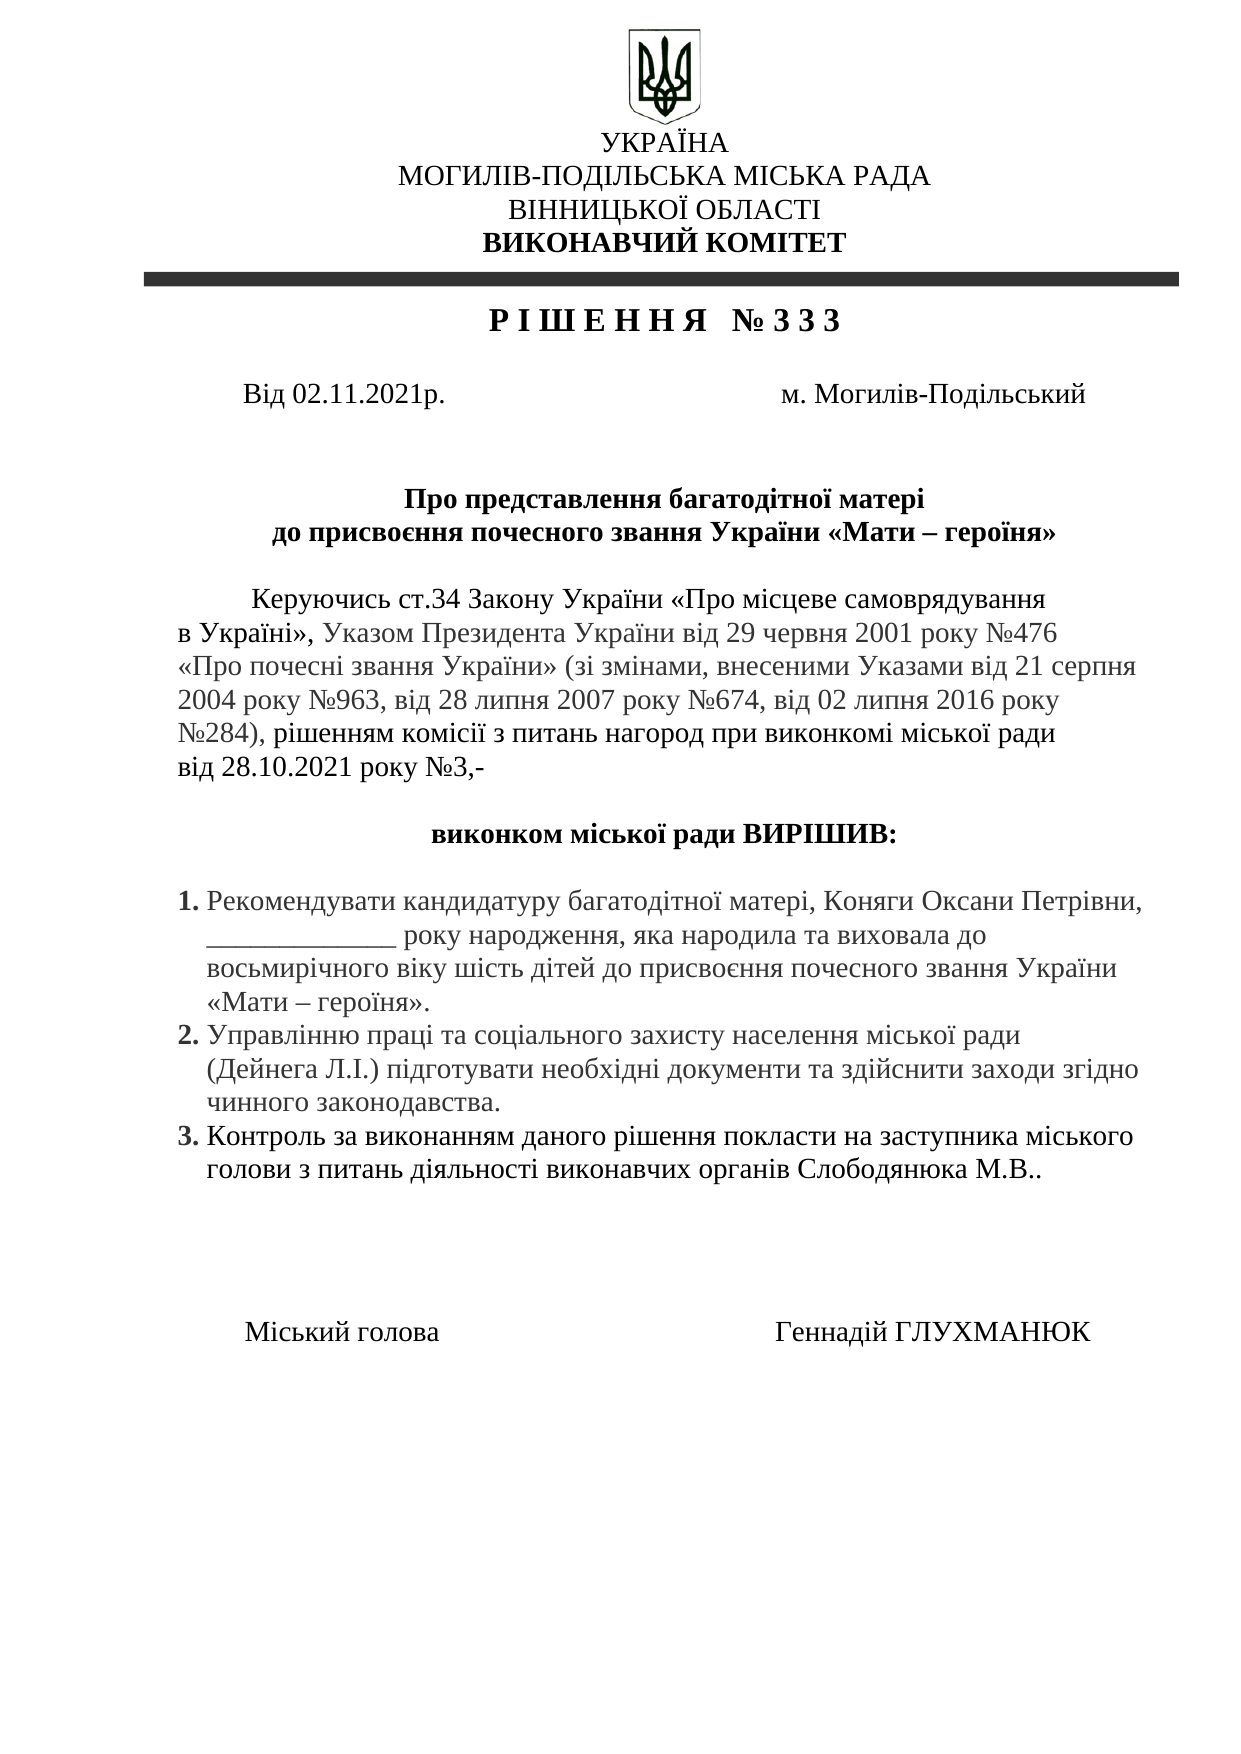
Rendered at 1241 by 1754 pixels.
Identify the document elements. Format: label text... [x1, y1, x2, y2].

text Про представлення багатодітної матері [177, 481, 1152, 514]
text (Дейнега Л.І.) підготувати необхідні документи та здійснити заходи згідно [177, 1051, 1152, 1084]
text 1. Рекомендувати кандидатуру багатодітної матері, Коняги Оксани Петрівни, [177, 883, 1152, 917]
text УКРАЇНА МОГИЛІВ-ПОДІЛЬСЬКА МІСЬКА РАДА ВІННИЦЬКОЇ ОБЛАСТІ [177, 125, 1152, 226]
text в Україні», Указом Президента України від 29 червня 2001 року №476 [177, 615, 1152, 648]
text восьмирічного віку шість дітей до присвоєння почесного звання України [177, 950, 1152, 984]
text «Мати – героїня». [177, 984, 1152, 1017]
text ВИКОНАВЧИЙ КОМІТЕТ [177, 226, 1152, 259]
picture [628, 29, 701, 125]
text Керуючись ст.34 Закону України «Про місцеве самоврядування [177, 581, 1152, 615]
text від 28.10.2021 року №3,- [177, 749, 1152, 783]
text до присвоєння почесного звання України «Мати – героїня» [177, 514, 1152, 548]
text Від 02.11.2021р. м. Могилів-Подільський [177, 376, 1152, 410]
text виконком міської ради ВИРІШИВ: [177, 816, 1152, 850]
text Міський голова Геннадій ГЛУХМАНЮК [103, 1314, 1152, 1348]
text чинного законодавства. [177, 1084, 1152, 1118]
text «Про почесні звання України» (зі змінами, внесеними Указами від 21 серпня 2004 року №963, від 28 липня 2007 року №674, від 02 липня 2016 року №284), рішенням комісії з питань нагород при виконкомі міської ради [177, 648, 1152, 749]
text 2. Управлінню праці та соціального захисту населення міської ради [177, 1017, 1152, 1051]
text РІШЕННЯ №333 [177, 287, 1152, 339]
text _____________ року народження, яка народила та виховала до [177, 917, 1152, 950]
text 3. Контроль за виконанням даного рішення покласти на заступника міського [177, 1118, 1152, 1152]
text голови з питань діяльності виконавчих органів Слободянюка М.В.. [177, 1152, 1152, 1185]
